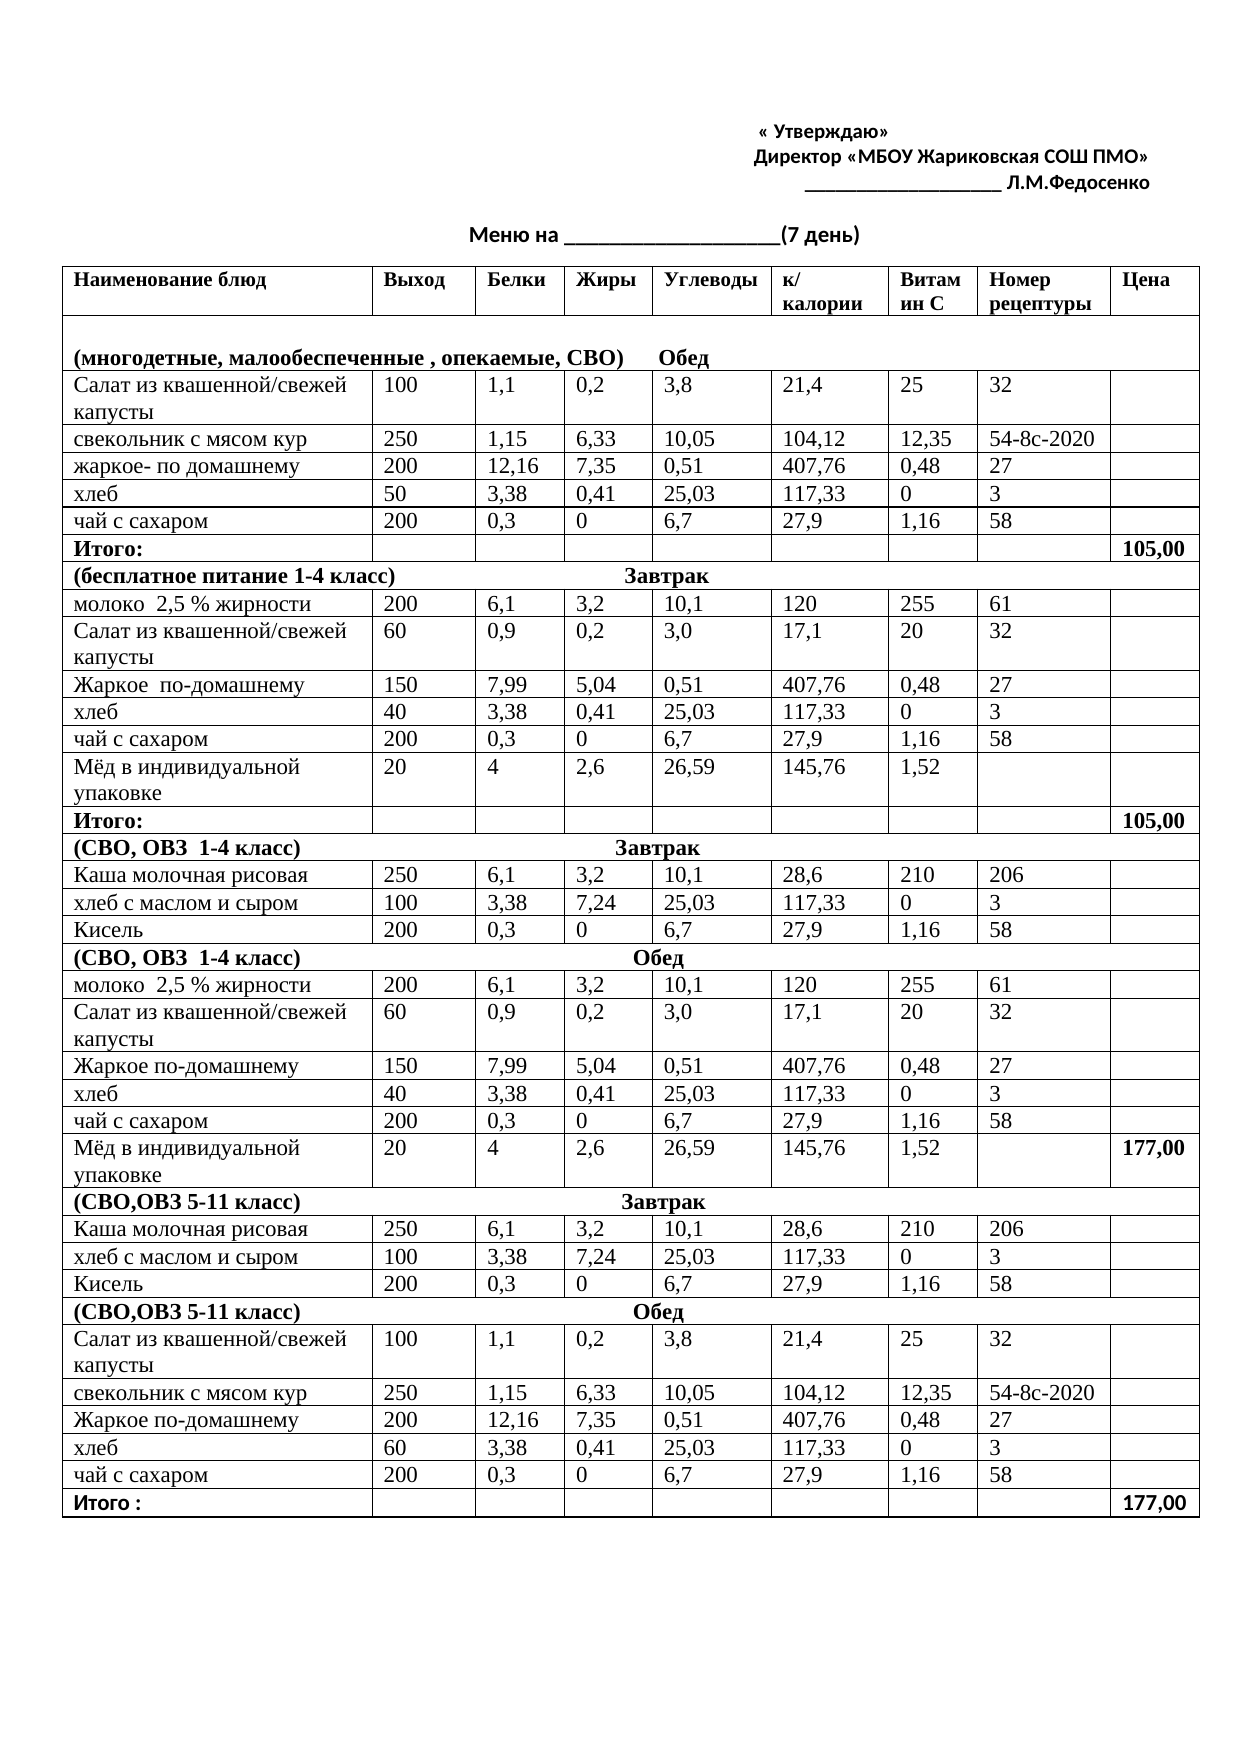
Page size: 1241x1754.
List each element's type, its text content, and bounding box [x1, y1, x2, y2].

table_cell 7,99 [476, 1052, 564, 1078]
table_cell 12,16 [476, 453, 564, 479]
table_header Номер рецептуры [978, 267, 1110, 315]
table_cell [373, 1489, 475, 1516]
table_cell 3,2 [565, 861, 652, 888]
table_cell 206 [978, 861, 1110, 888]
table_cell 250 [373, 1379, 475, 1405]
table_cell 3,2 [565, 1216, 652, 1242]
table_cell [978, 1489, 1110, 1516]
table_cell [565, 807, 652, 833]
table_cell 117,33 [772, 1080, 888, 1106]
table_cell 6,7 [653, 916, 771, 943]
table_cell 3,38 [476, 889, 564, 915]
table_cell [1111, 1406, 1199, 1433]
table_cell 0,9 [476, 617, 564, 670]
table_cell 250 [373, 1216, 475, 1242]
table_cell 0 [565, 508, 652, 534]
table_cell 200 [373, 916, 475, 943]
table_cell Мёд в индивидуальной упаковке [63, 1134, 372, 1187]
table_cell 200 [373, 1461, 475, 1487]
table_cell 0,51 [653, 1052, 771, 1078]
table_cell 0,3 [476, 1107, 564, 1133]
table_cell чай с сахаром [63, 1107, 372, 1133]
table_header к/калории [772, 267, 888, 315]
table_cell [1111, 671, 1199, 697]
table_cell 40 [373, 698, 475, 724]
table_cell 0,3 [476, 1270, 564, 1297]
table_cell 0,3 [476, 916, 564, 943]
table_cell [1111, 753, 1199, 806]
table_cell [653, 1489, 771, 1516]
table_cell 61 [978, 971, 1110, 997]
table_cell 0 [889, 1434, 977, 1460]
table_cell 150 [373, 671, 475, 697]
table_cell [565, 535, 652, 561]
text « Утверждаю» [177, 118, 1152, 143]
table_cell 7,35 [565, 453, 652, 479]
table_cell (бесплатное питание 1-4 класс) Завтрак [63, 562, 1199, 588]
table_cell 120 [772, 971, 888, 997]
table_cell 27,9 [772, 1461, 888, 1487]
table_cell (СВО, ОВЗ 1-4 класс) Обед [63, 944, 1199, 970]
table_cell 0,3 [476, 508, 564, 534]
table_cell [653, 535, 771, 561]
table_cell 40 [373, 1080, 475, 1106]
table_cell [889, 1489, 977, 1516]
table_cell 1,1 [476, 371, 564, 424]
table_cell 1,52 [889, 1134, 977, 1187]
table_cell хлеб [63, 1434, 372, 1460]
table_cell 117,33 [772, 1434, 888, 1460]
table_cell [1111, 698, 1199, 724]
table_cell 60 [373, 999, 475, 1051]
table_cell 3 [978, 480, 1110, 506]
table_cell 10,1 [653, 1216, 771, 1242]
table_cell 25,03 [653, 1243, 771, 1269]
table_cell 105,00 [1111, 535, 1199, 561]
table_cell 255 [889, 590, 977, 616]
table_header Белки [476, 267, 564, 315]
table_cell [1111, 971, 1199, 997]
table_cell 27,9 [772, 726, 888, 752]
table_cell Итого : [63, 1489, 372, 1516]
table_cell хлеб [63, 698, 372, 724]
table_cell 7,24 [565, 889, 652, 915]
table_cell [1111, 1216, 1199, 1242]
table_cell 1,16 [889, 726, 977, 752]
table_cell хлеб [63, 1080, 372, 1106]
table_cell Каша молочная рисовая [63, 1216, 372, 1242]
table_cell 3,38 [476, 1080, 564, 1106]
table_cell 1,15 [476, 425, 564, 452]
table_cell 2,6 [565, 1134, 652, 1187]
table_cell 3 [978, 889, 1110, 915]
table_cell 407,76 [772, 1052, 888, 1078]
table_cell свекольник с мясом кур [63, 1379, 372, 1405]
table_cell Итого: [63, 535, 372, 561]
table_cell 6,7 [653, 508, 771, 534]
table_cell [1111, 1434, 1199, 1460]
table_cell 32 [978, 999, 1110, 1051]
table_cell 1,52 [889, 753, 977, 806]
table_cell 27 [978, 1406, 1110, 1433]
table_cell [373, 535, 475, 561]
table_cell 145,76 [772, 753, 888, 806]
table_cell [1111, 1243, 1199, 1269]
table_cell 5,04 [565, 671, 652, 697]
table_cell 200 [373, 1107, 475, 1133]
table_cell 20 [889, 999, 977, 1051]
table_cell 28,6 [772, 861, 888, 888]
table_cell 10,05 [653, 1379, 771, 1405]
table_cell [772, 807, 888, 833]
table_cell [1111, 889, 1199, 915]
table_cell 0 [565, 1461, 652, 1487]
table_cell 6,7 [653, 1461, 771, 1487]
table_cell 0,48 [889, 1406, 977, 1433]
table_cell 58 [978, 1270, 1110, 1297]
table_cell 27,9 [772, 1107, 888, 1133]
table_cell 0,41 [565, 1434, 652, 1460]
table_cell 32 [978, 1325, 1110, 1378]
table_cell 4 [476, 753, 564, 806]
table_cell 200 [373, 453, 475, 479]
table_cell Салат из квашенной/свежей капусты [63, 371, 372, 424]
table_cell 1,15 [476, 1379, 564, 1405]
table_cell 27 [978, 453, 1110, 479]
table_cell 200 [373, 590, 475, 616]
table_cell [1111, 726, 1199, 752]
table_cell 58 [978, 916, 1110, 943]
table_cell [476, 1489, 564, 1516]
table_cell [373, 807, 475, 833]
table_cell (СВО,ОВЗ 5-11 класс) Обед [63, 1298, 1199, 1324]
table_cell 0,41 [565, 698, 652, 724]
table_cell молоко 2,5 % жирности [63, 590, 372, 616]
table_cell (СВО,ОВЗ 5-11 класс) Завтрак [63, 1188, 1199, 1214]
table_cell 0 [889, 1080, 977, 1106]
table_cell 117,33 [772, 480, 888, 506]
table_cell 28,6 [772, 1216, 888, 1242]
table_cell 3,8 [653, 371, 771, 424]
table_cell [1111, 916, 1199, 943]
table_cell [565, 1489, 652, 1516]
table_cell 50 [373, 480, 475, 506]
table_cell 0 [889, 698, 977, 724]
table_cell 200 [373, 1270, 475, 1297]
table_header Витамин С [889, 267, 977, 315]
table_cell 27,9 [772, 916, 888, 943]
table_cell 0,41 [565, 480, 652, 506]
table_cell 27 [978, 1052, 1110, 1078]
table_cell 0,51 [653, 453, 771, 479]
table_cell 0,9 [476, 999, 564, 1051]
table_cell 0,48 [889, 671, 977, 697]
table_cell 0,2 [565, 371, 652, 424]
table_cell [978, 1134, 1110, 1187]
table_cell 6,1 [476, 590, 564, 616]
table_cell [1111, 1270, 1199, 1297]
table_cell 1,1 [476, 1325, 564, 1378]
table_cell 0,41 [565, 1080, 652, 1106]
table_header Жиры [565, 267, 652, 315]
table_cell [889, 535, 977, 561]
table_cell жаркое- по домашнему [63, 453, 372, 479]
table_cell [1111, 371, 1199, 424]
table_cell 210 [889, 861, 977, 888]
table_cell 200 [373, 508, 475, 534]
table_cell 25,03 [653, 480, 771, 506]
table_cell Жаркое по-домашнему [63, 1052, 372, 1078]
table_cell 117,33 [772, 889, 888, 915]
table_cell 26,59 [653, 753, 771, 806]
table_cell 6,1 [476, 1216, 564, 1242]
table_cell молоко 2,5 % жирности [63, 971, 372, 997]
table_cell [1111, 1052, 1199, 1078]
table_cell 104,12 [772, 425, 888, 452]
table_cell 6,33 [565, 425, 652, 452]
table_header Наименование блюд [63, 267, 372, 315]
table_cell [1111, 1379, 1199, 1405]
table_cell 0 [889, 480, 977, 506]
table_cell чай с сахаром [63, 1461, 372, 1487]
table_cell 4 [476, 1134, 564, 1187]
table_cell 7,99 [476, 671, 564, 697]
table_cell 25 [889, 371, 977, 424]
table_cell чай с сахаром [63, 508, 372, 534]
table_cell 250 [373, 861, 475, 888]
table_cell 3,8 [653, 1325, 771, 1378]
table_cell 54-8с-2020 [978, 425, 1110, 452]
table_cell [1111, 861, 1199, 888]
table_cell 1,16 [889, 508, 977, 534]
table_cell свекольник с мясом кур [63, 425, 372, 452]
table_cell Жаркое по-домашнему [63, 1406, 372, 1433]
table_cell 27 [978, 671, 1110, 697]
table_cell [978, 535, 1110, 561]
table_cell 0,51 [653, 1406, 771, 1433]
table_cell 3,2 [565, 971, 652, 997]
table_cell хлеб [63, 480, 372, 506]
table_cell 255 [889, 971, 977, 997]
table_cell 6,1 [476, 971, 564, 997]
table_cell 60 [373, 1434, 475, 1460]
table_cell 250 [373, 425, 475, 452]
table_cell 61 [978, 590, 1110, 616]
table_cell 60 [373, 617, 475, 670]
table_cell 58 [978, 1107, 1110, 1133]
table_cell 0 [565, 1270, 652, 1297]
table_cell 25,03 [653, 1080, 771, 1106]
table_cell [1111, 590, 1199, 616]
table_cell 7,24 [565, 1243, 652, 1269]
table_cell 0 [889, 1243, 977, 1269]
table_cell 5,04 [565, 1052, 652, 1078]
table_cell 25,03 [653, 889, 771, 915]
table_cell 32 [978, 617, 1110, 670]
table_cell 105,00 [1111, 807, 1199, 833]
table_cell 54-8с-2020 [978, 1379, 1110, 1405]
table_cell чай с сахаром [63, 726, 372, 752]
table_cell 1,16 [889, 916, 977, 943]
table_cell хлеб с маслом и сыром [63, 889, 372, 915]
table_cell [1111, 425, 1199, 452]
table_cell [772, 535, 888, 561]
table_cell 210 [889, 1216, 977, 1242]
table_cell [978, 753, 1110, 806]
table_cell 12,16 [476, 1406, 564, 1433]
table_cell 6,33 [565, 1379, 652, 1405]
table_cell 12,35 [889, 425, 977, 452]
table_cell [1111, 1080, 1199, 1106]
table_cell 58 [978, 508, 1110, 534]
table_cell 3,0 [653, 999, 771, 1051]
table_cell 25,03 [653, 698, 771, 724]
table_cell 21,4 [772, 1325, 888, 1378]
table_cell [1111, 1325, 1199, 1378]
table_cell 100 [373, 1325, 475, 1378]
table_cell 0,48 [889, 453, 977, 479]
table_cell 1,16 [889, 1270, 977, 1297]
table_cell 3 [978, 1243, 1110, 1269]
table_cell 0 [565, 1107, 652, 1133]
table_cell 200 [373, 726, 475, 752]
table_cell 25,03 [653, 1434, 771, 1460]
table_cell 3,38 [476, 1434, 564, 1460]
table_cell 12,35 [889, 1379, 977, 1405]
table_cell 3,38 [476, 698, 564, 724]
table_cell 407,76 [772, 453, 888, 479]
table_cell 10,05 [653, 425, 771, 452]
table_cell 3 [978, 698, 1110, 724]
table_cell 3,2 [565, 590, 652, 616]
table_cell Каша молочная рисовая [63, 861, 372, 888]
table_cell 25 [889, 1325, 977, 1378]
table_cell [889, 807, 977, 833]
table_header Выход [373, 267, 475, 315]
table_cell 17,1 [772, 999, 888, 1051]
table_cell 407,76 [772, 671, 888, 697]
table_cell 2,6 [565, 753, 652, 806]
table_cell 200 [373, 971, 475, 997]
table_cell 177,00 [1111, 1489, 1199, 1516]
table_cell 100 [373, 371, 475, 424]
table_cell 20 [373, 1134, 475, 1187]
table_cell Мёд в индивидуальной упаковке [63, 753, 372, 806]
table_cell 117,33 [772, 698, 888, 724]
table_cell [1111, 1107, 1199, 1133]
table_cell 58 [978, 1461, 1110, 1487]
table_cell [1111, 999, 1199, 1051]
table_cell 0 [565, 726, 652, 752]
table_cell Кисель [63, 916, 372, 943]
table_cell 3 [978, 1434, 1110, 1460]
table_cell 177,00 [1111, 1134, 1199, 1187]
table_cell Жаркое по-домашнему [63, 671, 372, 697]
table_cell 120 [772, 590, 888, 616]
table_cell 26,59 [653, 1134, 771, 1187]
table_cell 10,1 [653, 971, 771, 997]
table_cell хлеб с маслом и сыром [63, 1243, 372, 1269]
table_cell Кисель [63, 1270, 372, 1297]
table_cell 0,48 [889, 1052, 977, 1078]
table_cell 20 [373, 753, 475, 806]
table_cell 32 [978, 371, 1110, 424]
table_cell [653, 807, 771, 833]
table_cell 3,0 [653, 617, 771, 670]
table_cell 104,12 [772, 1379, 888, 1405]
table_cell 0,3 [476, 726, 564, 752]
table_cell (многодетные, малообеспеченные , опекаемые, СВО) Обед [63, 316, 1199, 370]
table_cell [1111, 508, 1199, 534]
table_cell 100 [373, 1243, 475, 1269]
table_cell Салат из квашенной/свежей капусты [63, 1325, 372, 1378]
table_cell 6,7 [653, 1270, 771, 1297]
table_cell Итого: [63, 807, 372, 833]
table_cell 0,3 [476, 1461, 564, 1487]
table_cell [1111, 480, 1199, 506]
table_cell 0 [889, 889, 977, 915]
table_cell 1,16 [889, 1107, 977, 1133]
table_cell 145,76 [772, 1134, 888, 1187]
table_cell 200 [373, 1406, 475, 1433]
table_cell 6,7 [653, 726, 771, 752]
table_cell 1,16 [889, 1461, 977, 1487]
table_cell 0,2 [565, 1325, 652, 1378]
table_header Цена [1111, 267, 1199, 315]
table_cell 20 [889, 617, 977, 670]
table_cell 7,35 [565, 1406, 652, 1433]
table_cell Салат из квашенной/свежей капусты [63, 617, 372, 670]
table_cell 6,7 [653, 1107, 771, 1133]
table_cell 21,4 [772, 371, 888, 424]
table_cell [1111, 1461, 1199, 1487]
table_cell 27,9 [772, 1270, 888, 1297]
table_cell 0,51 [653, 671, 771, 697]
table_cell 0,2 [565, 999, 652, 1051]
table_cell [476, 535, 564, 561]
table_cell 3,38 [476, 1243, 564, 1269]
table_cell 100 [373, 889, 475, 915]
table_cell Салат из квашенной/свежей капусты [63, 999, 372, 1051]
table_cell 3 [978, 1080, 1110, 1106]
table_cell 0,2 [565, 617, 652, 670]
text ___________________ Л.М.Федосенко [177, 169, 1152, 194]
table_cell 407,76 [772, 1406, 888, 1433]
table_cell 206 [978, 1216, 1110, 1242]
table_cell [1111, 453, 1199, 479]
table_cell [1111, 617, 1199, 670]
table_cell 150 [373, 1052, 475, 1078]
table_cell 27,9 [772, 508, 888, 534]
table_cell [978, 807, 1110, 833]
text Директор «МБОУ Жариковская СОШ ПМО» [177, 143, 1152, 169]
table_cell [476, 807, 564, 833]
table_cell [772, 1489, 888, 1516]
table_cell 3,38 [476, 480, 564, 506]
table_cell 6,1 [476, 861, 564, 888]
table_header Углеводы [653, 267, 771, 315]
table_cell 58 [978, 726, 1110, 752]
table_cell 117,33 [772, 1243, 888, 1269]
text Меню на ___________________(7 день) [177, 220, 1152, 248]
table_cell 10,1 [653, 590, 771, 616]
table_cell 0 [565, 916, 652, 943]
table_cell 10,1 [653, 861, 771, 888]
table_cell 17,1 [772, 617, 888, 670]
table_cell (СВО, ОВЗ 1-4 класс) Завтрак [63, 834, 1199, 860]
